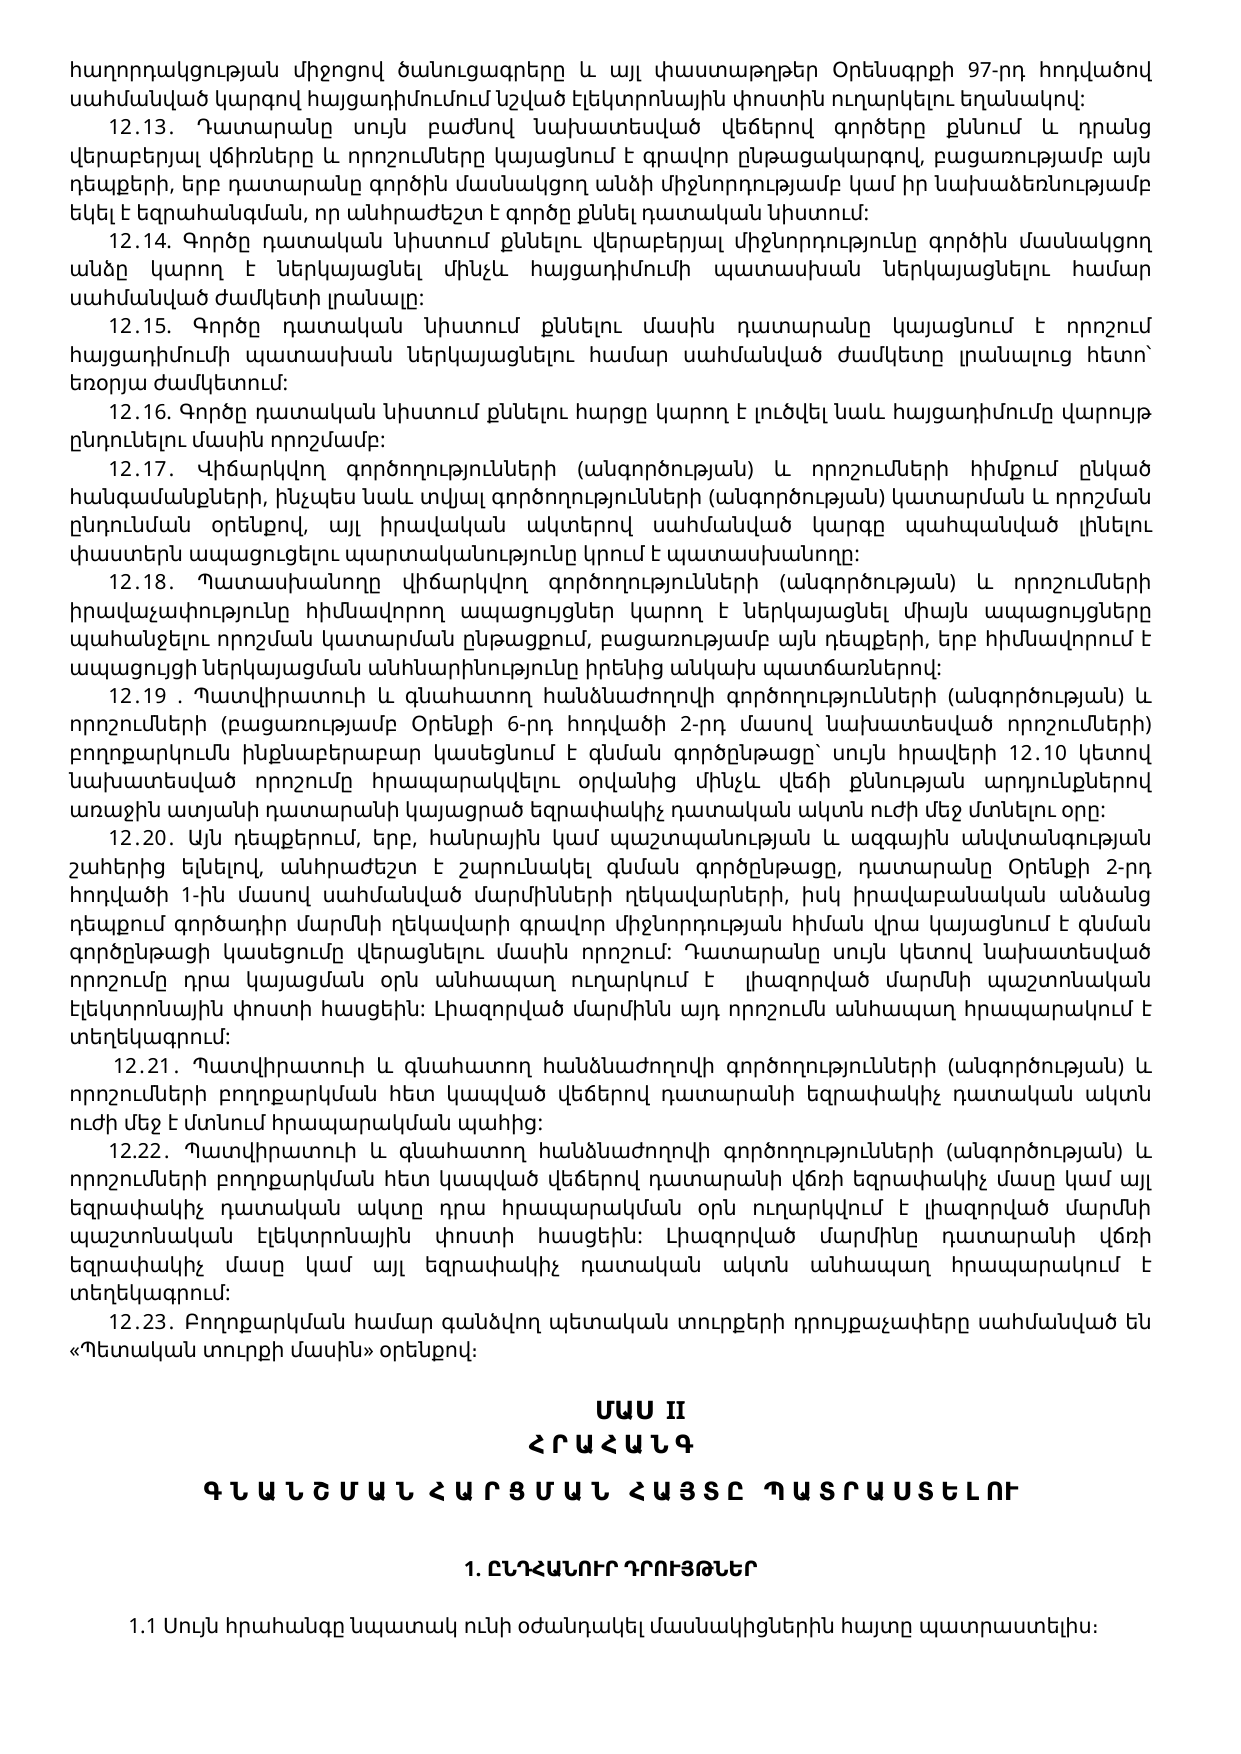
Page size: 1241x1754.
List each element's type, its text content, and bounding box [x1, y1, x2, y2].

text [69, 56, 1152, 112]
text 12․20․ Այն դեպքերում, երբ, հանրային կամ պաշտպանության և ազգային անվտանգության շահերից ելնելով, անհրաժեշտ է շարունակել գնման գործընթացը, դատարանը Օրենքի 2-րդ հոդվածի 1-ին մասով սահմանված մարմինների ղեկավարների, իսկ իրավաբանական անձանց դեպքում գործադիր մարմնի ղեկավարի գրավոր միջնորդության հիման վրա կայացնում է գնման գործընթացի կասեցումը վերացնելու մասին որոշում: Դատարանը սույն կետով նախատեսված որոշումը դրա կայացման օրն անհապաղ ուղարկում է լիազորված մարմնի պաշտոնական էլեկտրոնային փոստի հասցեին: Լիազորված մարմինն այդ որոշումն անհապաղ հրապարակում է տեղեկագրում: [69, 823, 1152, 1051]
text 12․14. Գործը դատական նիստում քննելու վերաբերյալ միջնորդությունը գործին մասնակցող անձը կարող է ներկայացնել մինչև հայցադիմումի պատասխան ներկայացնելու համար սահմանված ժամկետի լրանալը: [69, 226, 1152, 311]
text 12․17․ Վիճարկվող գործողությունների (անգործության) և որոշումների հիմքում ընկած հանգամանքների, ինչպես նաև տվյալ գործողությունների (անգործության) կատարման և որոշման ընդունման օրենքով, այլ իրավական ակտերով սահմանված կարգը պահպանված լինելու փաստերն ապացուցելու պարտականությունը կրում է պատասխանողը: [69, 454, 1152, 567]
text 12․16. Գործը դատական նիստում քննելու հարցը կարող է լուծվել նաև հայցադիմումը վարույթ ընդունելու մասին որոշմամբ: [69, 397, 1152, 454]
text 1.1 Սույն հրահանգը նպատակ ունի օժանդակել մասնակիցներին հայտը պատրաստելիս։ [69, 1611, 1152, 1640]
text 12․23․ Բողոքարկման համար գանձվող պետական տուրքերի դրույքաչափերը սահմանված են «Պետական տուրքի մասին» օրենքով։ [69, 1307, 1152, 1364]
text 12.22․ Պատվիրատուի և գնահատող հանձնաժողովի գործողությունների (անգործության) և որոշումների բողոքարկման հետ կապված վեճերով դատարանի վճռի եզրափակիչ մասը կամ այլ եզրափակիչ դատական ակտը դրա հրապարակման օրն ուղարկվում է լիազորված մարմնի պաշտոնական էլեկտրոնային փոստի հասցեին: Լիազորված մարմինը դատարանի վճռի եզրափակիչ մասը կամ այլ եզրափակիչ դատական ակտն անհապաղ հրապարակում է տեղեկագրում: [69, 1136, 1152, 1307]
text Հ Ր Ա Հ Ա Ն Գ [69, 1427, 1152, 1461]
text 12․15. Գործը դատական նիստում քննելու մասին դատարանը կայացնում է որոշում հայցադիմումի պատասխան ներկայացնելու համար սահմանված ժամկետը լրանալուց հետո՝ եռօրյա ժամկետում: [69, 311, 1152, 397]
text 1. ԸՆԴՀԱՆՈՒՐ ԴՐՈՒՅԹՆԵՐ [69, 1554, 1152, 1582]
text Գ Ն Ա Ն Շ Մ Ա Ն Հ Ա Ր Ց Մ Ա Ն Հ Ա Յ Տ Ը Պ Ա Տ Ր Ա Ս Տ Ե Լ ՈՒ [69, 1473, 1152, 1507]
text ՄԱՍ II [69, 1393, 1152, 1427]
text 12․13․ Դատարանը սույն բաժնով նախատեսված վեճերով գործերը քննում և դրանց վերաբերյալ վճիռները և որոշումները կայացնում է գրավոր ընթացակարգով, բացառությամբ այն դեպքերի, երբ դատարանը գործին մասնակցող անձի միջնորդությամբ կամ իր նախաձեռնությամբ եկել է եզրահանգման, որ անհրաժեշտ է գործը քննել դատական նիստում: [69, 112, 1152, 226]
text 12․21․ Պատվիրատուի և գնահատող հանձնաժողովի գործողությունների (անգործության) և որոշումների բողոքարկման հետ կապված վեճերով դատարանի եզրափակիչ դատական ակտն ուժի մեջ է մտնում հրապարակման պահից: [69, 1051, 1152, 1136]
text 12․19 . Պատվիրատուի և գնահատող հանձնաժողովի գործողությունների (անգործության) և որոշումների (բացառությամբ Օրենքի 6-րդ հոդվածի 2-րդ մասով նախատեսված որոշումների) բողոքարկումն ինքնաբերաբար կասեցնում է գնման գործընթացը` սույն հրավերի 12․10 կետով նախատեսված որոշումը հրապարակվելու օրվանից մինչև վեճի քննության արդյունքներով առաջին ատյանի դատարանի կայացրած եզրափակիչ դատական ակտն ուժի մեջ մտնելու օրը: [69, 681, 1152, 823]
text 12․18․ Պատասխանողը վիճարկվող գործողությունների (անգործության) և որոշումների իրավաչափությունը հիմնավորող ապացույցներ կարող է ներկայացնել միայն ապացույցները պահանջելու որոշման կատարման ընթացքում, բացառությամբ այն դեպքերի, երբ հիմնավորում է ապացույցի ներկայացման անհնարինությունը իրենից անկախ պատճառներով: [69, 567, 1152, 681]
